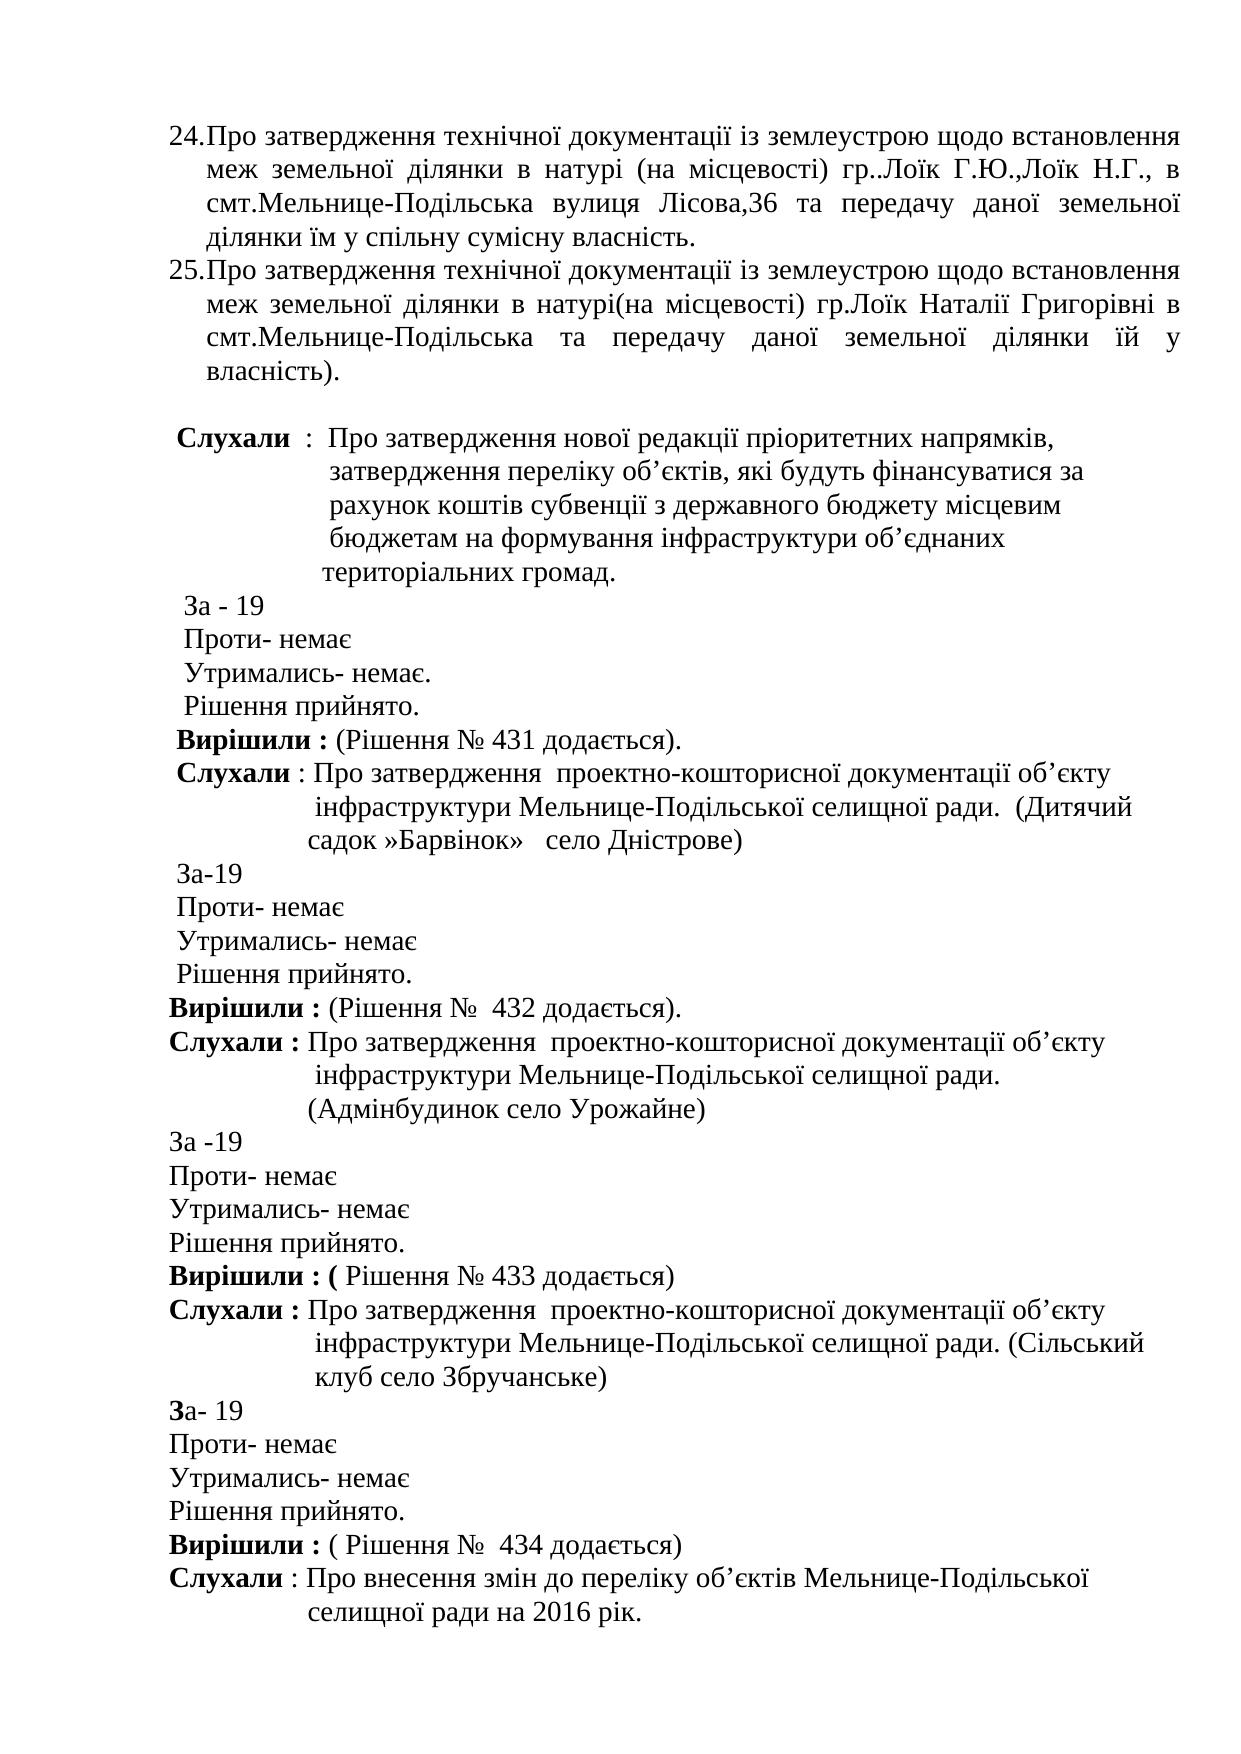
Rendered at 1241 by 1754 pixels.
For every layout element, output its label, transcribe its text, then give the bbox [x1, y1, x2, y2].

text селищної ради на 2016 рік. [169, 1594, 1181, 1627]
text затвердження переліку об’єктів, які будуть фінансуватися за [169, 453, 1181, 487]
text Слухали : Про затвердження нової редакції пріоритетних напрямків, [169, 420, 1181, 453]
text Утримались- немає. [169, 655, 1181, 688]
list Про затвердження технічної документації із землеустрою щодо встановлення меж земельної ділянки в натурі(на місцевості) гр.Лоїк Наталії Григорівні в смт.Мельнице-Подільська та передачу даної земельної ділянки їй у власність). [169, 252, 1181, 386]
text Рішення прийнято. [169, 1225, 1181, 1258]
text За -19 [169, 1124, 1181, 1158]
text Рішення прийнято. [169, 688, 1181, 722]
text Вирішили : ( Рішення № 433 додається) [169, 1258, 1181, 1292]
text (Адмінбудинок село Урожайне) [169, 1091, 1181, 1124]
text Вирішили : ( Рішення № 434 додається) [169, 1527, 1181, 1560]
text Вирішили : (Рішення № 432 додається). [169, 990, 1181, 1024]
text За-19 [169, 856, 1181, 889]
text садок »Барвінок» село Дністрове) [169, 822, 1181, 856]
text За- 19 [169, 1393, 1181, 1426]
text Утримались- немає [169, 1460, 1181, 1493]
text Утримались- немає [169, 1191, 1181, 1225]
text Проти- немає [169, 1426, 1181, 1460]
text інфраструктури Мельнице-Подільської селищної ради. (Сільський [169, 1326, 1181, 1359]
text Вирішили : (Рішення № 431 додається). [169, 722, 1181, 755]
text Слухали : Про внесення змін до переліку об’єктів Мельнице-Подільської [169, 1560, 1181, 1594]
text Проти- немає [169, 889, 1181, 923]
text Проти- немає [169, 1158, 1181, 1191]
text Слухали : Про затвердження проектно-кошторисної документації об’єкту [169, 1024, 1181, 1057]
list Про затвердження технічної документації із землеустрою щодо встановлення меж земельної ділянки в натурі (на місцевості) гр..Лоїк Г.Ю.,Лоїк Н.Г., в смт.Мельнице-Подільська вулиця Лісова,36 та передачу даної земельної ділянки їм у спільну сумісну власність. [169, 118, 1181, 252]
text Рішення прийнято. [169, 1493, 1181, 1527]
text Слухали : Про затвердження проектно-кошторисної документації об’єкту [169, 755, 1181, 789]
text За - 19 [169, 588, 1181, 621]
text інфраструктури Мельнице-Подільської селищної ради. (Дитячий [169, 789, 1181, 822]
text бюджетам на формування інфраструктури об’єднаних [169, 521, 1181, 554]
text клуб село Збручанське) [169, 1359, 1181, 1393]
text Проти- немає [169, 621, 1181, 655]
text інфраструктури Мельнице-Подільської селищної ради. [169, 1057, 1181, 1091]
text Слухали : Про затвердження проектно-кошторисної документації об’єкту [169, 1292, 1181, 1326]
text Рішення прийнято. [169, 957, 1181, 990]
text рахунок коштів субвенції з державного бюджету місцевим [169, 487, 1181, 521]
text територіальних громад. [169, 554, 1181, 588]
text Утримались- немає [169, 923, 1181, 957]
